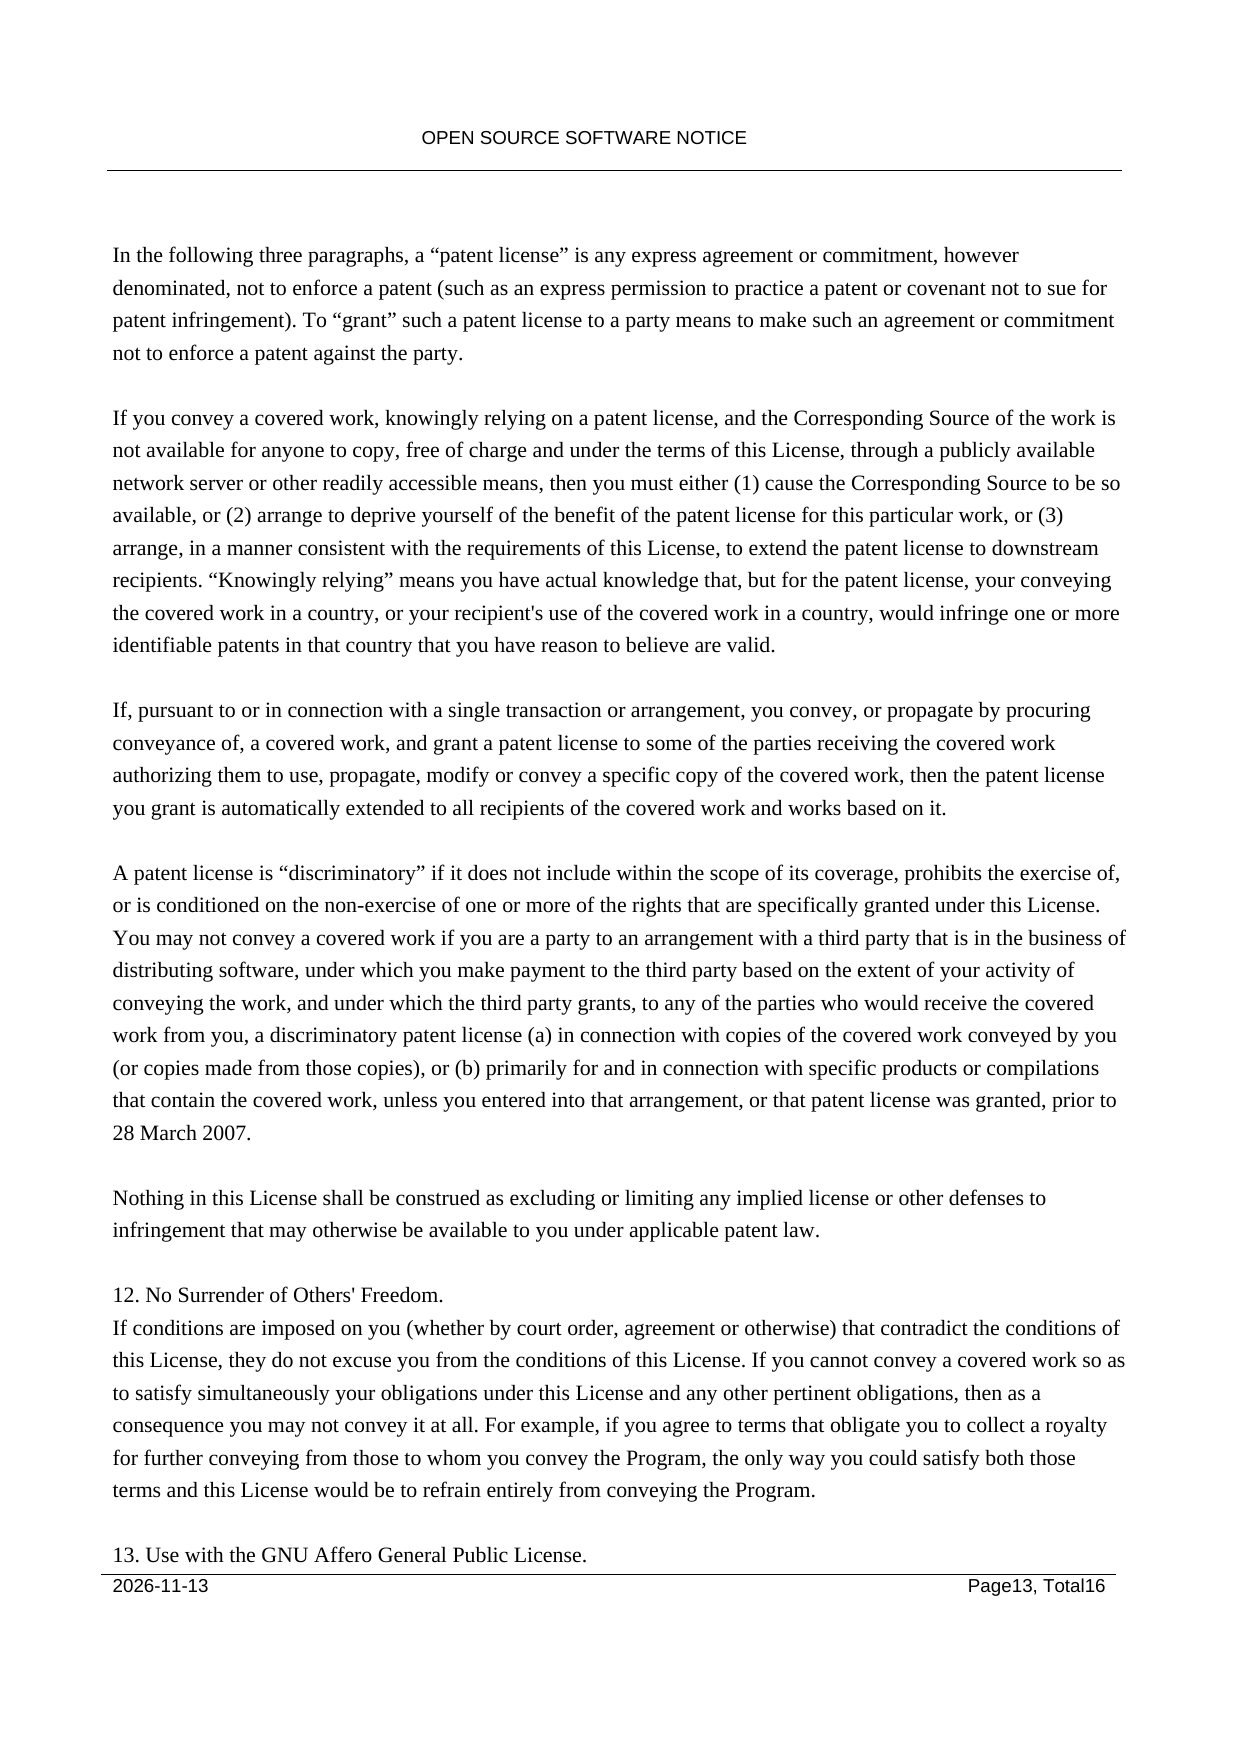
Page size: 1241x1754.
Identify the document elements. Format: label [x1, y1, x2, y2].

text [112, 206, 1128, 1571]
